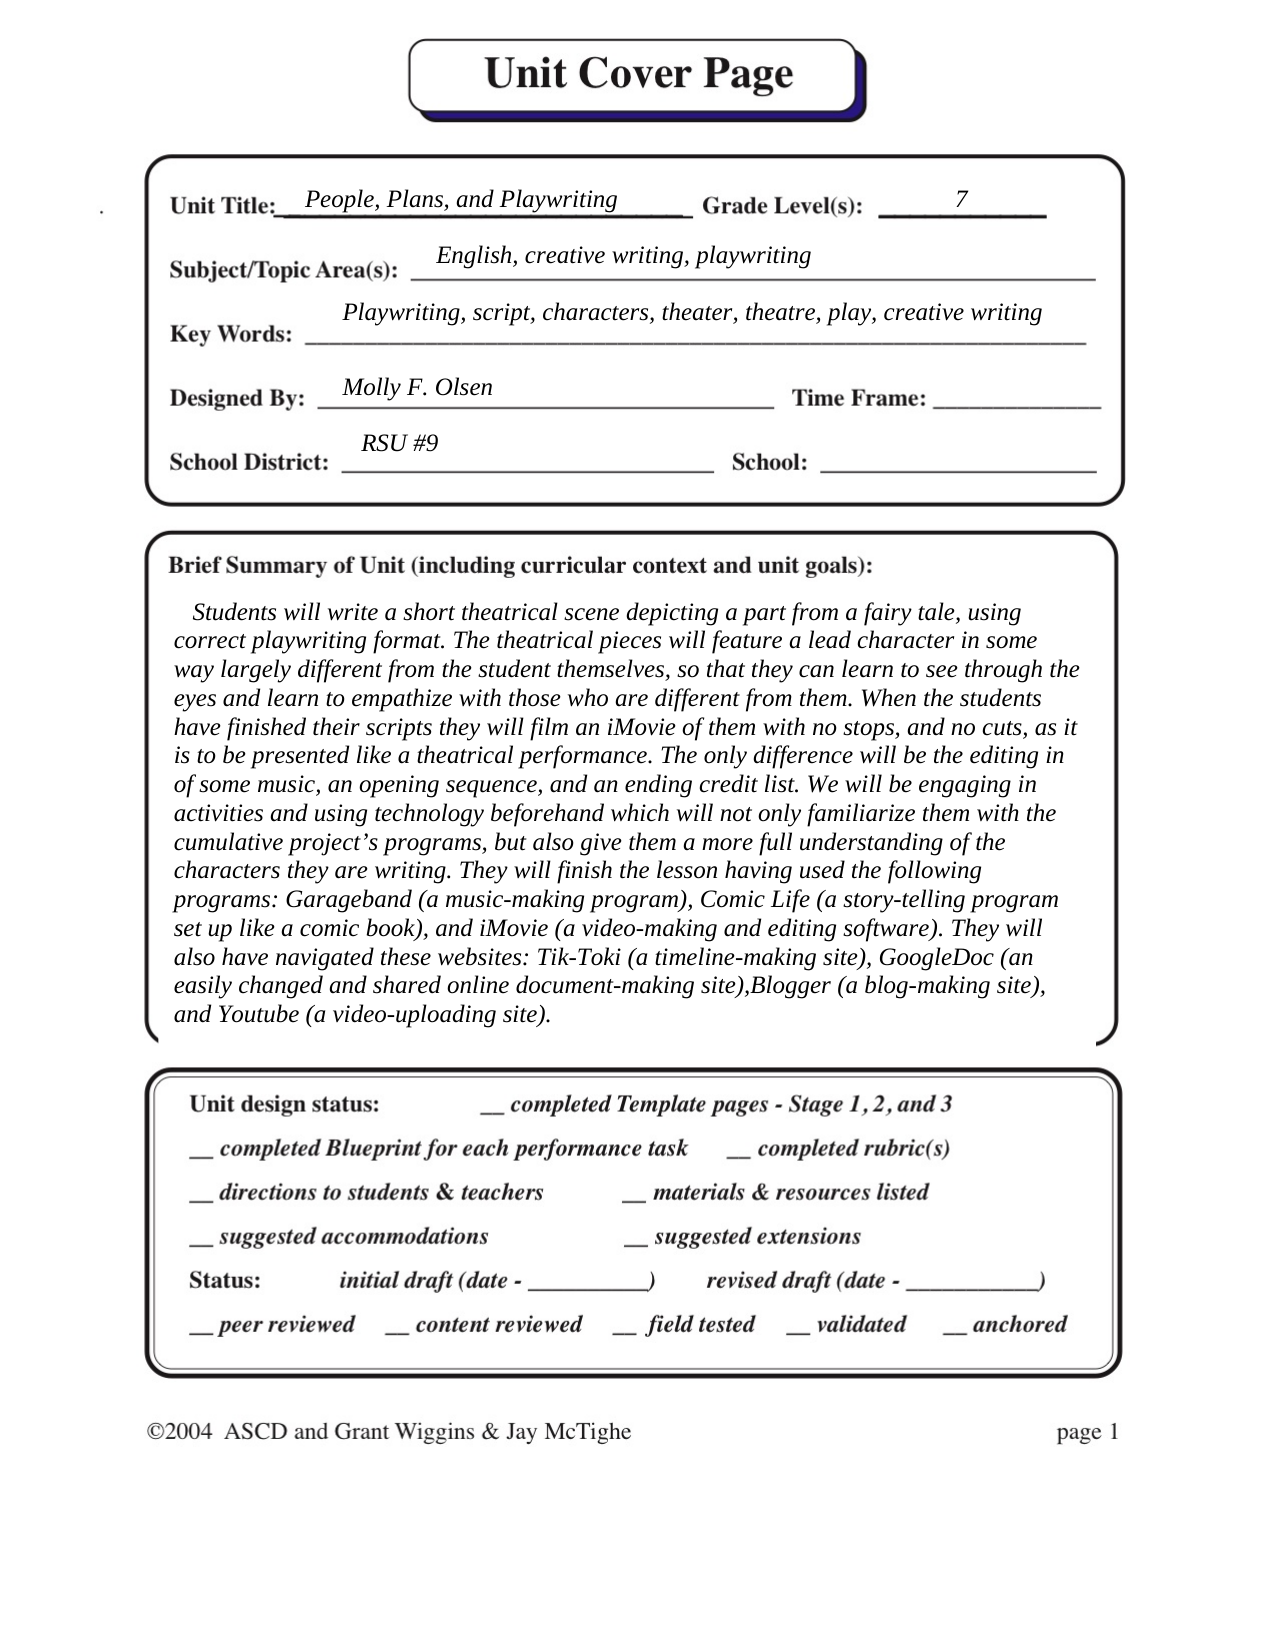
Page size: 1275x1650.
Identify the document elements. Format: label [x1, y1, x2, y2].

picture [8, 0, 1228, 1503]
